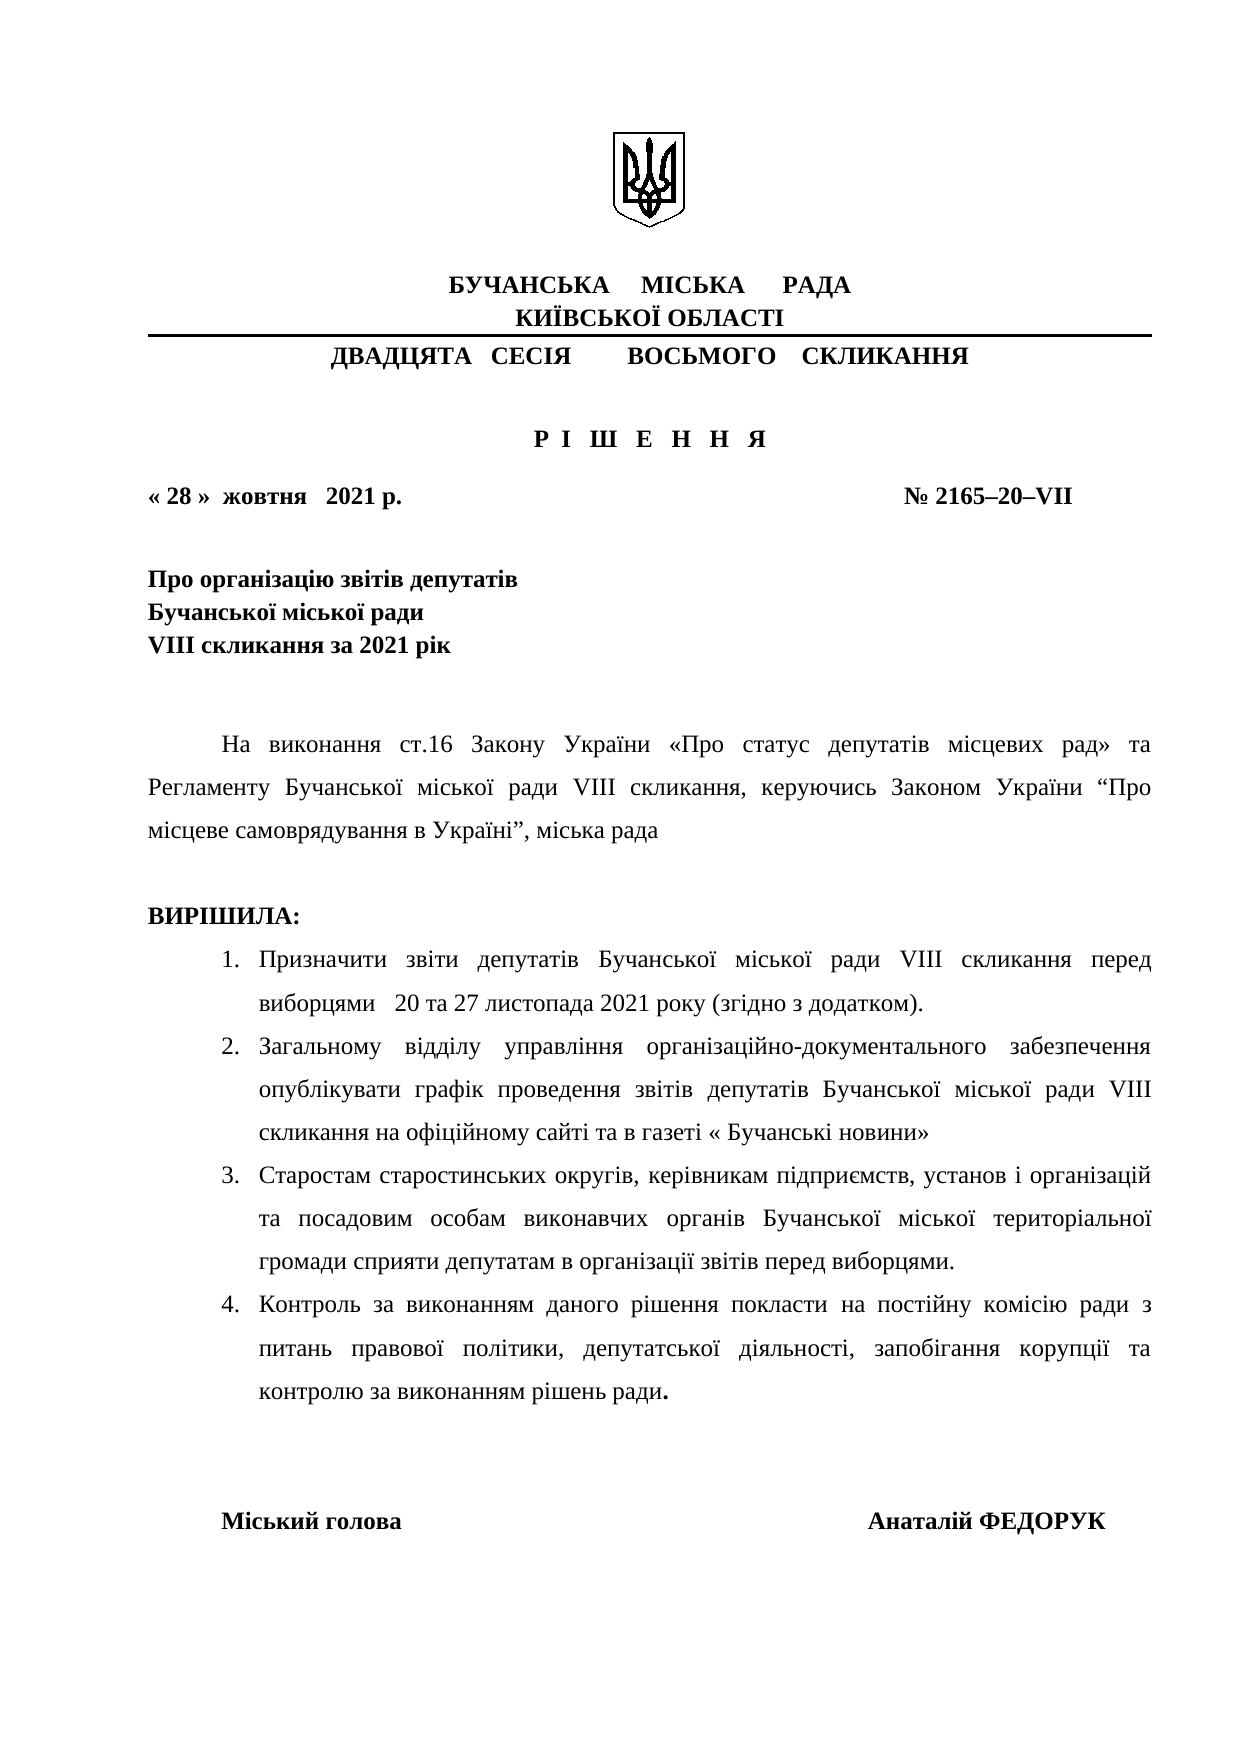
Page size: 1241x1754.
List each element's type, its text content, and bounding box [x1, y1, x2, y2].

text ДВАДЦЯТА СЕСІЯ ВОСЬМОГО СКЛИКАННЯ [148, 341, 1152, 370]
text Бучанської міської ради [148, 597, 1152, 626]
subtitle КИЇВСЬКОЇ ОБЛАСТІ [148, 303, 1152, 334]
list Загальному відділу управління організаційно-документального забезпечення опублікувати графік проведення звітів депутатів Бучанської міської ради VІІІ скликання на офіційному сайті та в газеті « Бучанські новини» [221, 1031, 1152, 1146]
subtitle « 28 » жовтня 2021 р. № 2165–20–VІІ [148, 481, 1152, 510]
text ВИРІШИЛА: [148, 901, 1152, 930]
subtitle Р І Ш Е Н Н Я [148, 424, 1152, 452]
text VIIІ скликання за 2021 рік [148, 630, 1152, 659]
list Старостам старостинських округів, керівникам підприємств, установ і організацій та посадовим особам виконавчих органів Бучанської міської територіальної громади сприяти депутатам в організації звітів перед виборцями. [221, 1160, 1152, 1275]
text На виконання ст.16 Закону України «Про статус депутатів місцевих рад» та Регламенту Бучанської міської ради VIIІ скликання, керуючись Законом України “Про місцеве самоврядування в Україні”, міська рада [148, 729, 1152, 844]
text Про організацію звітів депутатів [148, 564, 1152, 593]
text БУЧАНСЬКА МІСЬКА РАДА [148, 270, 1152, 299]
text Міський голова Анаталій ФЕДОРУК [221, 1506, 1152, 1534]
list Контроль за виконанням даного рішення покласти на постійну комісію ради з питань правової політики, депутатської діяльності, запобігання корупції та контролю за виконанням рішень ради. [221, 1289, 1152, 1404]
list Призначити звіти депутатів Бучанської міської ради VІІІ скликання перед виборцями 20 та 27 листопада 2021 року (згідно з додатком). [221, 944, 1152, 1016]
